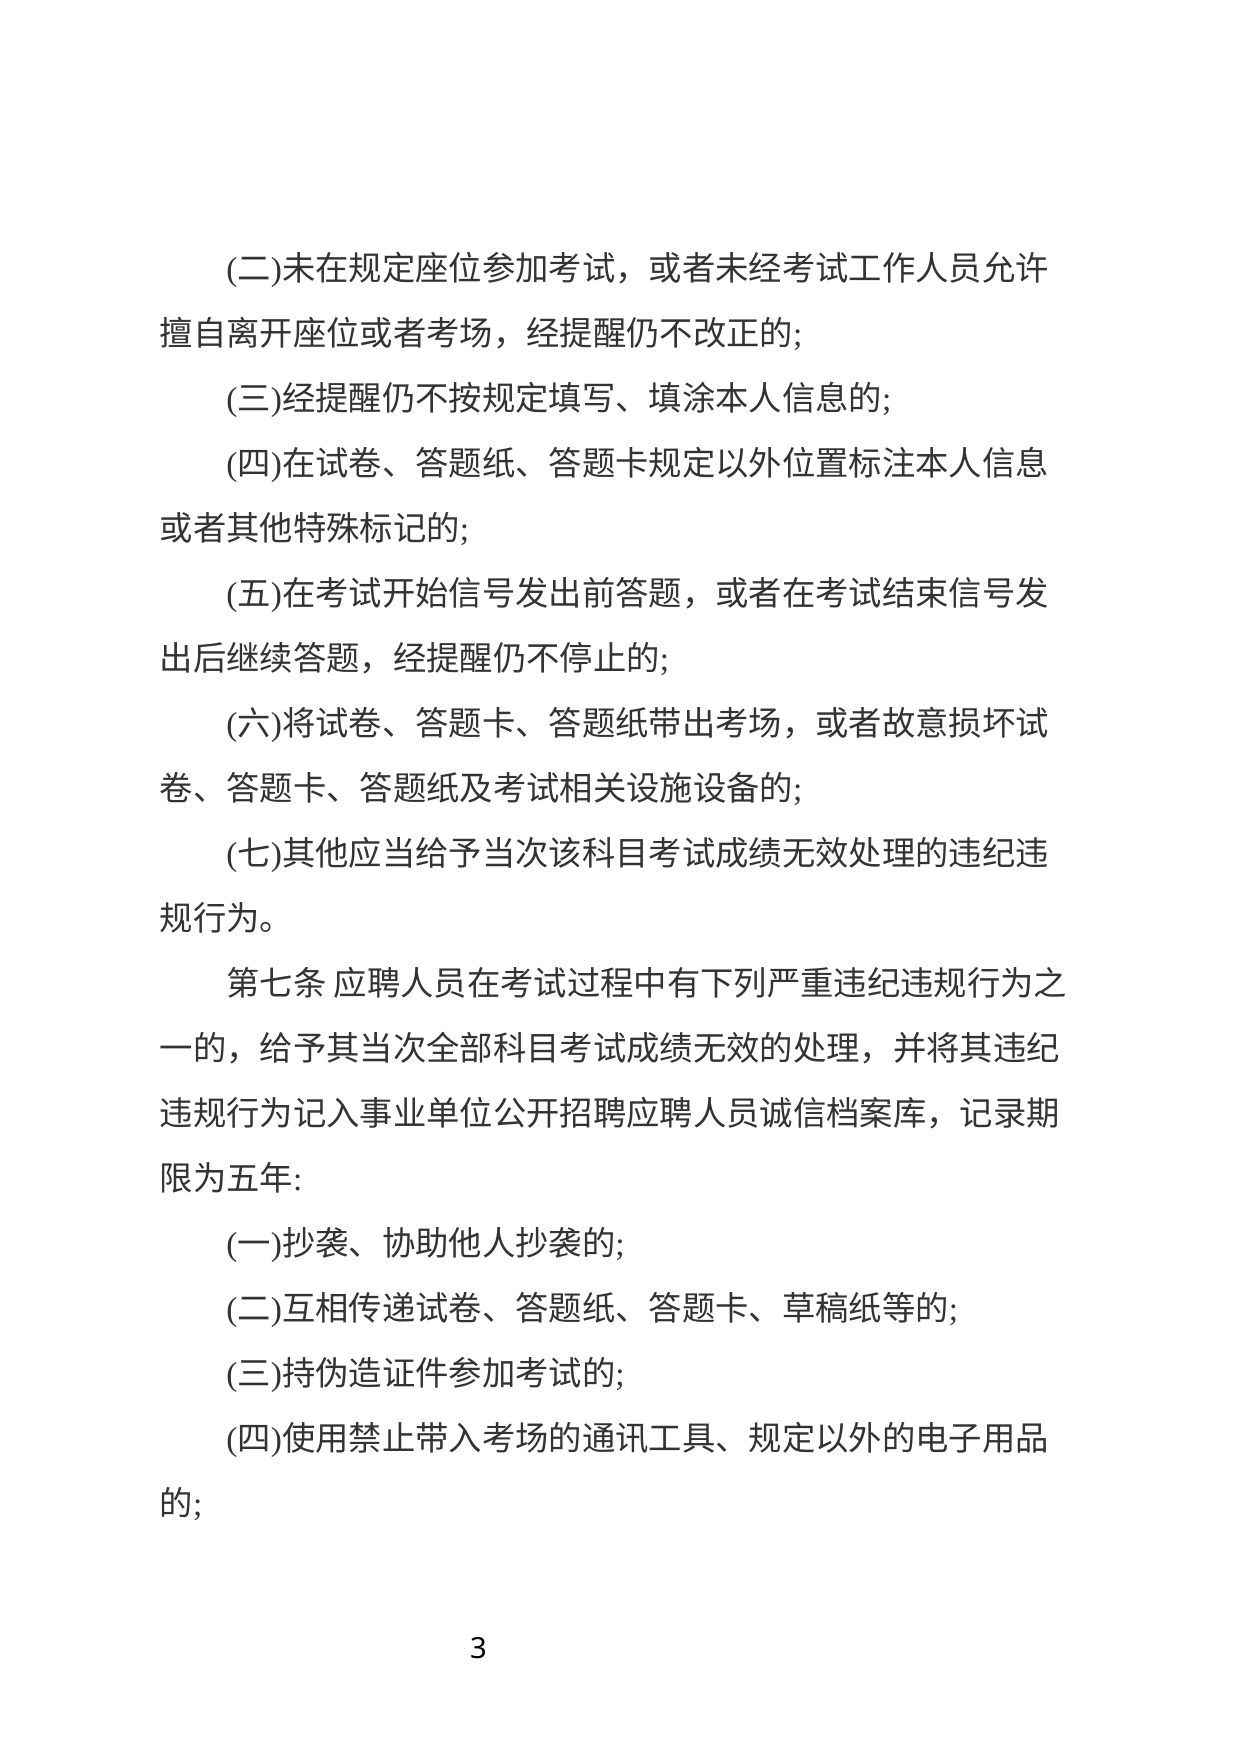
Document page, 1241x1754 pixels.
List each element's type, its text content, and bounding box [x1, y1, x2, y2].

text (六)将试卷、答题卡、答题纸带出考场，或者故意损坏试卷、答题卡、答题纸及考试相关设施设备的; [159, 688, 1081, 818]
text (二)未在规定座位参加考试，或者未经考试工作人员允许擅自离开座位或者考场，经提醒仍不改正的; [159, 233, 1081, 363]
text (四)在试卷、答题纸、答题卡规定以外位置标注本人信息或者其他特殊标记的; [159, 428, 1081, 558]
text 第七条 应聘人员在考试过程中有下列严重违纪违规行为之一的，给予其当次全部科目考试成绩无效的处理，并将其违纪违规行为记入事业单位公开招聘应聘人员诚信档案库，记录期限为五年: [159, 948, 1081, 1208]
text (七)其他应当给予当次该科目考试成绩无效处理的违纪违规行为。 [159, 818, 1081, 948]
text (二)互相传递试卷、答题纸、答题卡、草稿纸等的; [159, 1273, 1081, 1338]
text (三)经提醒仍不按规定填写、填涂本人信息的; [159, 363, 1081, 428]
text (五)在考试开始信号发出前答题，或者在考试结束信号发出后继续答题，经提醒仍不停止的; [159, 558, 1081, 688]
text (四)使用禁止带入考场的通讯工具、规定以外的电子用品的; [159, 1403, 1081, 1533]
text (一)抄袭、协助他人抄袭的; [159, 1208, 1081, 1273]
text (三)持伪造证件参加考试的; [159, 1338, 1081, 1403]
